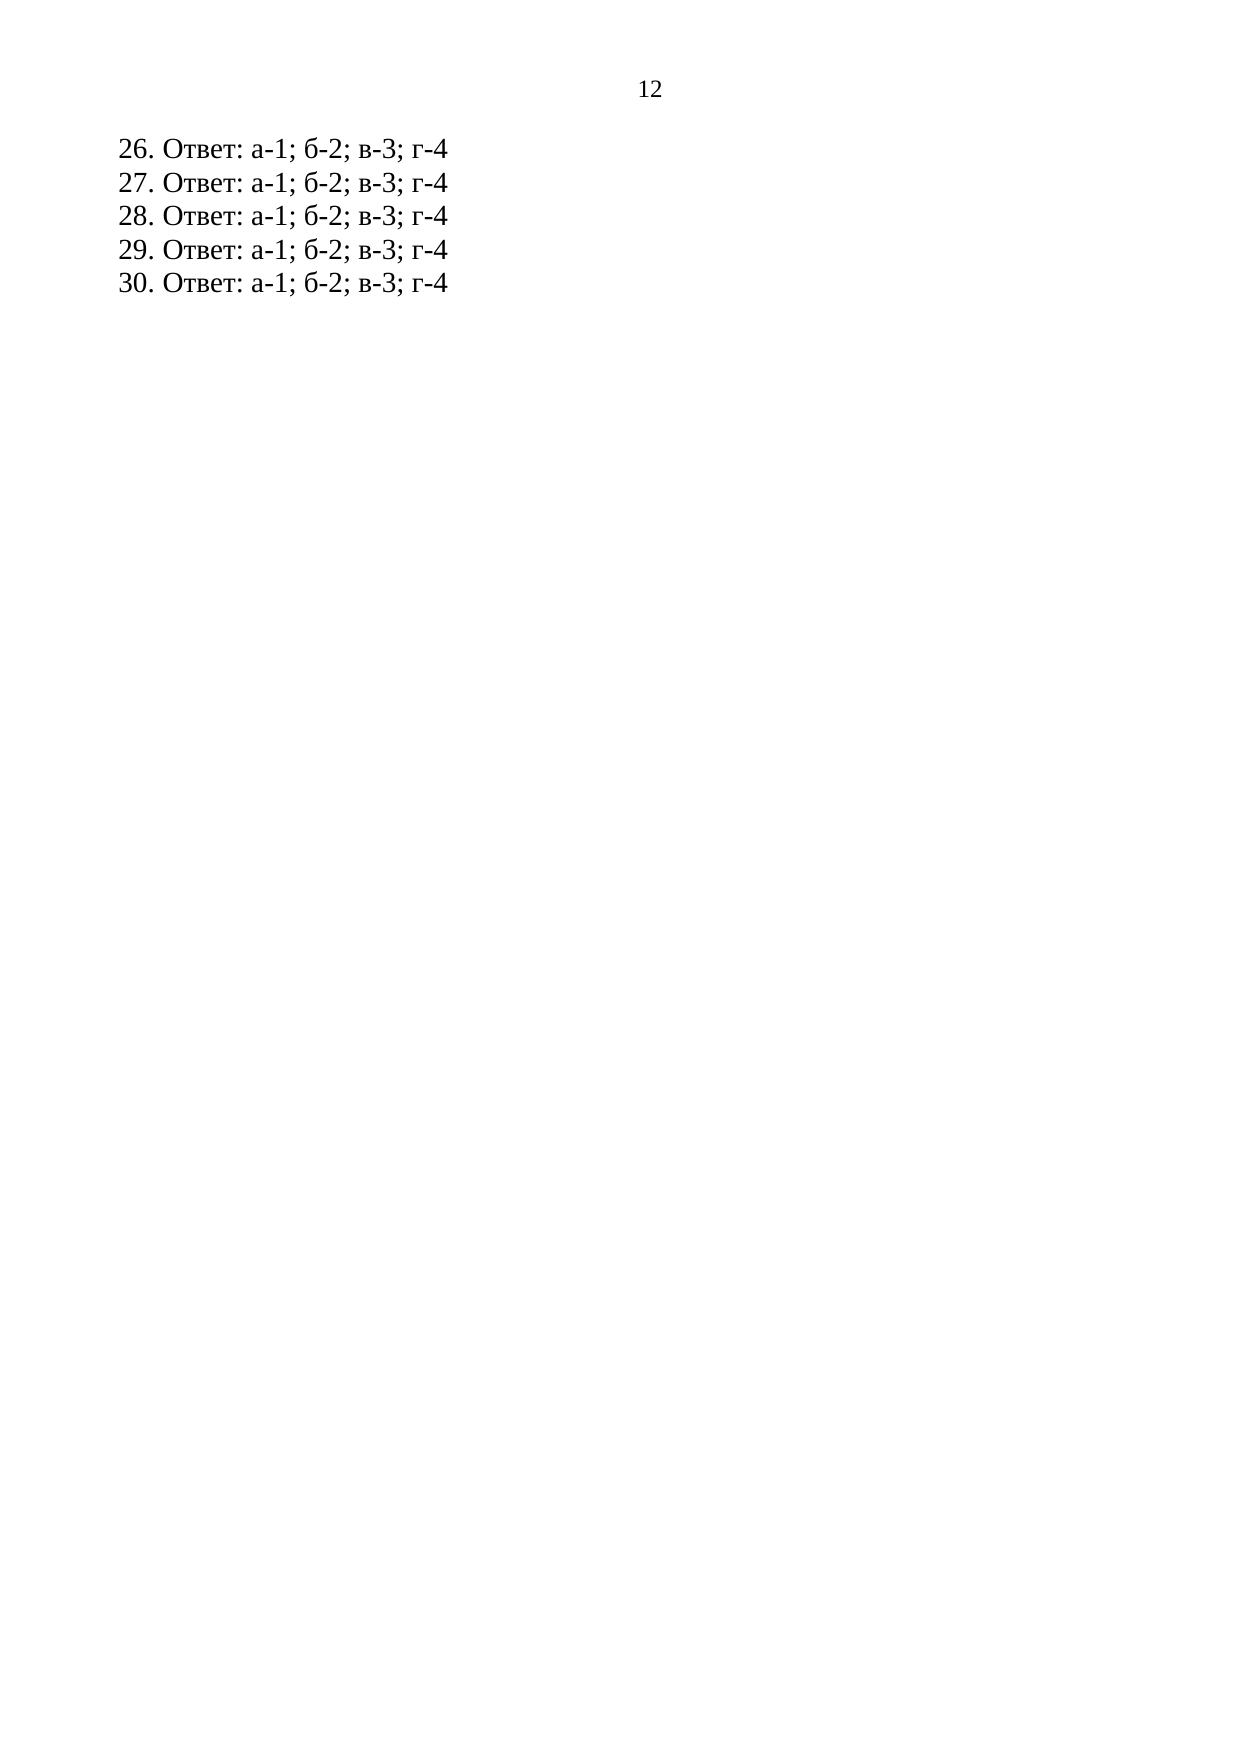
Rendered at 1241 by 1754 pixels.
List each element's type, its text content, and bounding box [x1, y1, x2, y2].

list Ответ: а-1; б-2; в-3; г-4 [118, 131, 1181, 165]
list Ответ: а-1; б-2; в-3; г-4 [118, 165, 1181, 198]
list Ответ: а-1; б-2; в-3; г-4 [118, 232, 1181, 266]
list Ответ: а-1; б-2; в-3; г-4 [118, 266, 1181, 299]
list Ответ: а-1; б-2; в-3; г-4 [118, 198, 1181, 232]
